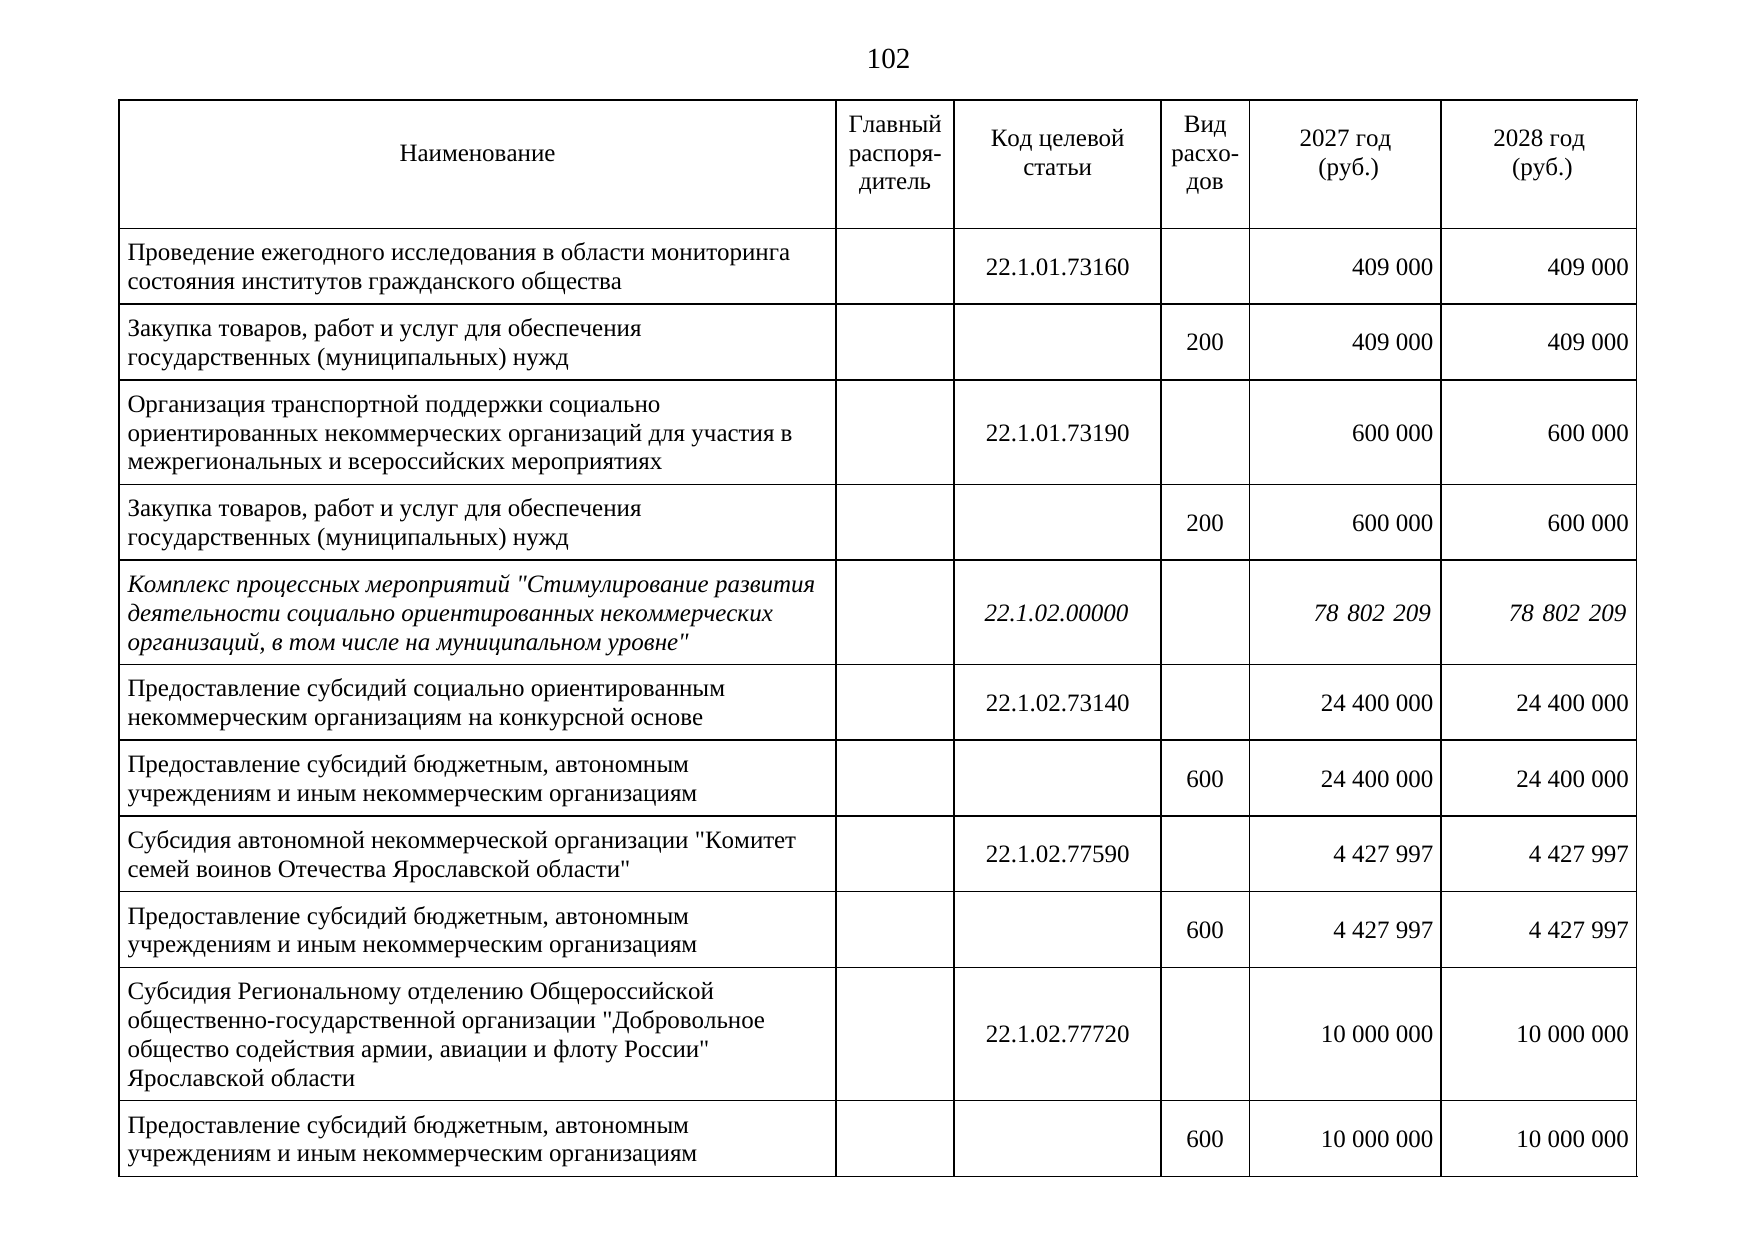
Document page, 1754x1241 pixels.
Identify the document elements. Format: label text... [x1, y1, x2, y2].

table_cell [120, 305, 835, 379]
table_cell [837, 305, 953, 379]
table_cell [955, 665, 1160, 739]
table_header Наименование [120, 101, 835, 227]
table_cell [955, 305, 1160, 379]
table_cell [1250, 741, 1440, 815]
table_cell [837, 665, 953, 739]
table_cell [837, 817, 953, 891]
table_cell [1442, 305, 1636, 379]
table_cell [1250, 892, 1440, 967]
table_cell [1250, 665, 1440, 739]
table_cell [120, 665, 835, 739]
table_header Вид расхо- дов [1162, 101, 1249, 227]
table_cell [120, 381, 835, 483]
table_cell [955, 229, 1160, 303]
table_header Главный распоря-дитель [837, 101, 953, 227]
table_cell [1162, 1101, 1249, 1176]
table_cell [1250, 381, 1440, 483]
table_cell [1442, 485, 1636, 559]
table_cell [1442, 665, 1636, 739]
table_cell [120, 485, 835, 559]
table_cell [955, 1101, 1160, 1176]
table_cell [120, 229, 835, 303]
table_header 2028 год (руб.) [1442, 101, 1636, 227]
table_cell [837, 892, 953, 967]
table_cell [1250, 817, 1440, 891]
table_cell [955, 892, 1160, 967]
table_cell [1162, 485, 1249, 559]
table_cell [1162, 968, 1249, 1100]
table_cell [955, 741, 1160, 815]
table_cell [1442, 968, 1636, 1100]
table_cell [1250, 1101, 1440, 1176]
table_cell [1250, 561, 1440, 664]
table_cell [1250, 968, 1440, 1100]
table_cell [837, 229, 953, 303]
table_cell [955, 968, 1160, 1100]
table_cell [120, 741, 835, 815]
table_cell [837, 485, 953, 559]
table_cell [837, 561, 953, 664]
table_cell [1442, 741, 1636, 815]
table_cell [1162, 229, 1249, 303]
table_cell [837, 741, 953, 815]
table_header Код целевой статьи [955, 101, 1160, 227]
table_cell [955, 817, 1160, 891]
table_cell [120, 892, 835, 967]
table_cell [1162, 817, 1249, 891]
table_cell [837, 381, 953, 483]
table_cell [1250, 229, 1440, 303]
table_header 2027 год (руб.) [1250, 101, 1440, 227]
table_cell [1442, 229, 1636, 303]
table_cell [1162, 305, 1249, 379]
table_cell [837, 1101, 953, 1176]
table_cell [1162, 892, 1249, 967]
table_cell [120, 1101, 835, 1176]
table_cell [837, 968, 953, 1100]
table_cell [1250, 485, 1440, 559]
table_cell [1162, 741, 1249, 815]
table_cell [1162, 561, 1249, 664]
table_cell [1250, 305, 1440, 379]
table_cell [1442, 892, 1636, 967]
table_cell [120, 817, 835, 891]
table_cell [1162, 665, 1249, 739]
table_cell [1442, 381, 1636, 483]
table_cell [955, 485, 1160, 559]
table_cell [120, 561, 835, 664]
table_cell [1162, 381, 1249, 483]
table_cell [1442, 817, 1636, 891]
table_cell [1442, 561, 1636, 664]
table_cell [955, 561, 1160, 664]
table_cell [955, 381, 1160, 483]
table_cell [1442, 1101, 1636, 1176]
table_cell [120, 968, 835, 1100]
